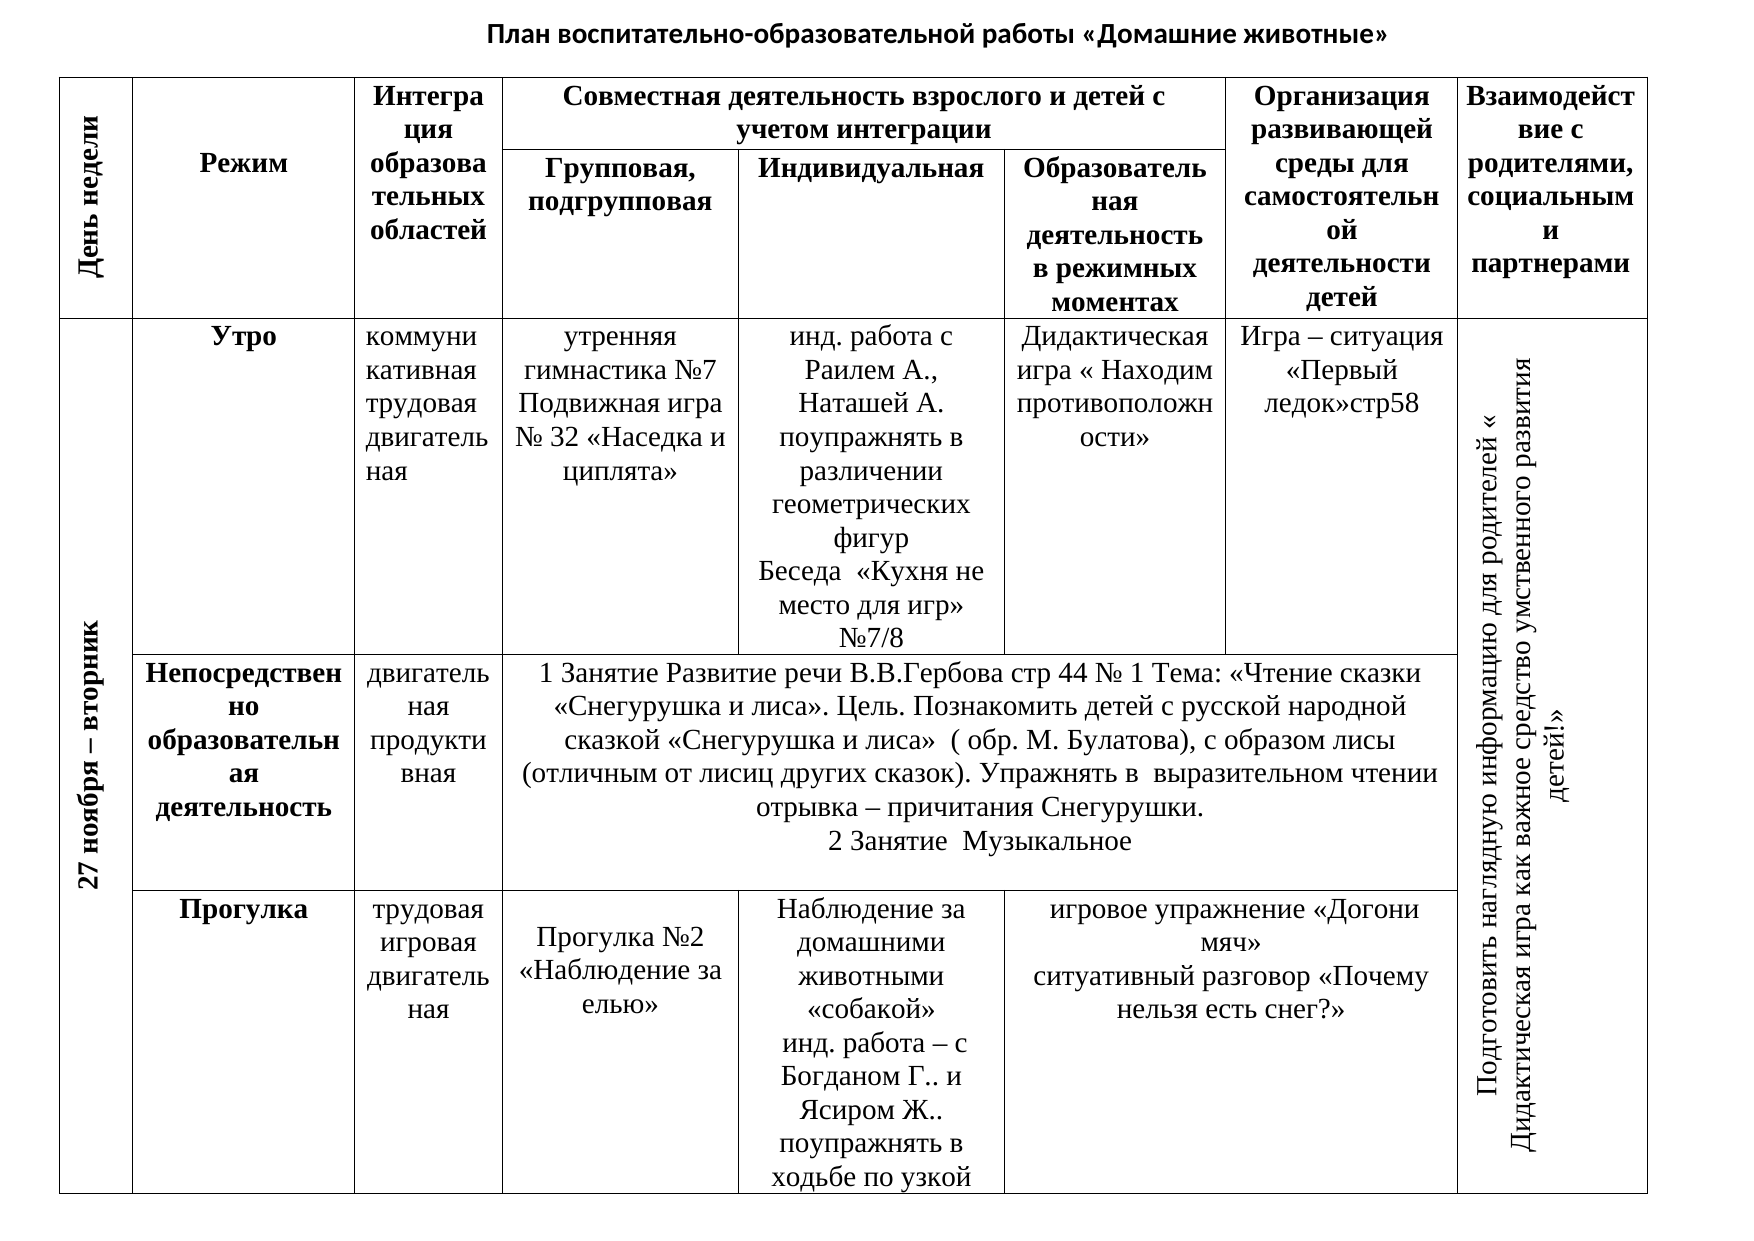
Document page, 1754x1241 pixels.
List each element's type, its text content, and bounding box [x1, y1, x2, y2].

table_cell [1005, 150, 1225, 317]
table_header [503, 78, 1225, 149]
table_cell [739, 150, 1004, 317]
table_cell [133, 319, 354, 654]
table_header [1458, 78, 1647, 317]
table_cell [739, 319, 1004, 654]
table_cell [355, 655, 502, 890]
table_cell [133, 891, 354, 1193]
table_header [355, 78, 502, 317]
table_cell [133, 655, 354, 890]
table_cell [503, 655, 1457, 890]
text План воспитательно-образовательной работы «Домашние животные» [118, 15, 1636, 50]
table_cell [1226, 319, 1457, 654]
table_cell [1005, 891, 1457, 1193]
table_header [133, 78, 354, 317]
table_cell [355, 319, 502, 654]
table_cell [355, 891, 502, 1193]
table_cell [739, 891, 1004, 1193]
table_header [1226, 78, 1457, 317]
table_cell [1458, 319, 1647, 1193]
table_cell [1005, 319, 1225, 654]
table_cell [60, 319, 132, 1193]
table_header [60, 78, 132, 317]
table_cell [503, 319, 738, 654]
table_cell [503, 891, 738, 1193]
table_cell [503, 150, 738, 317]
